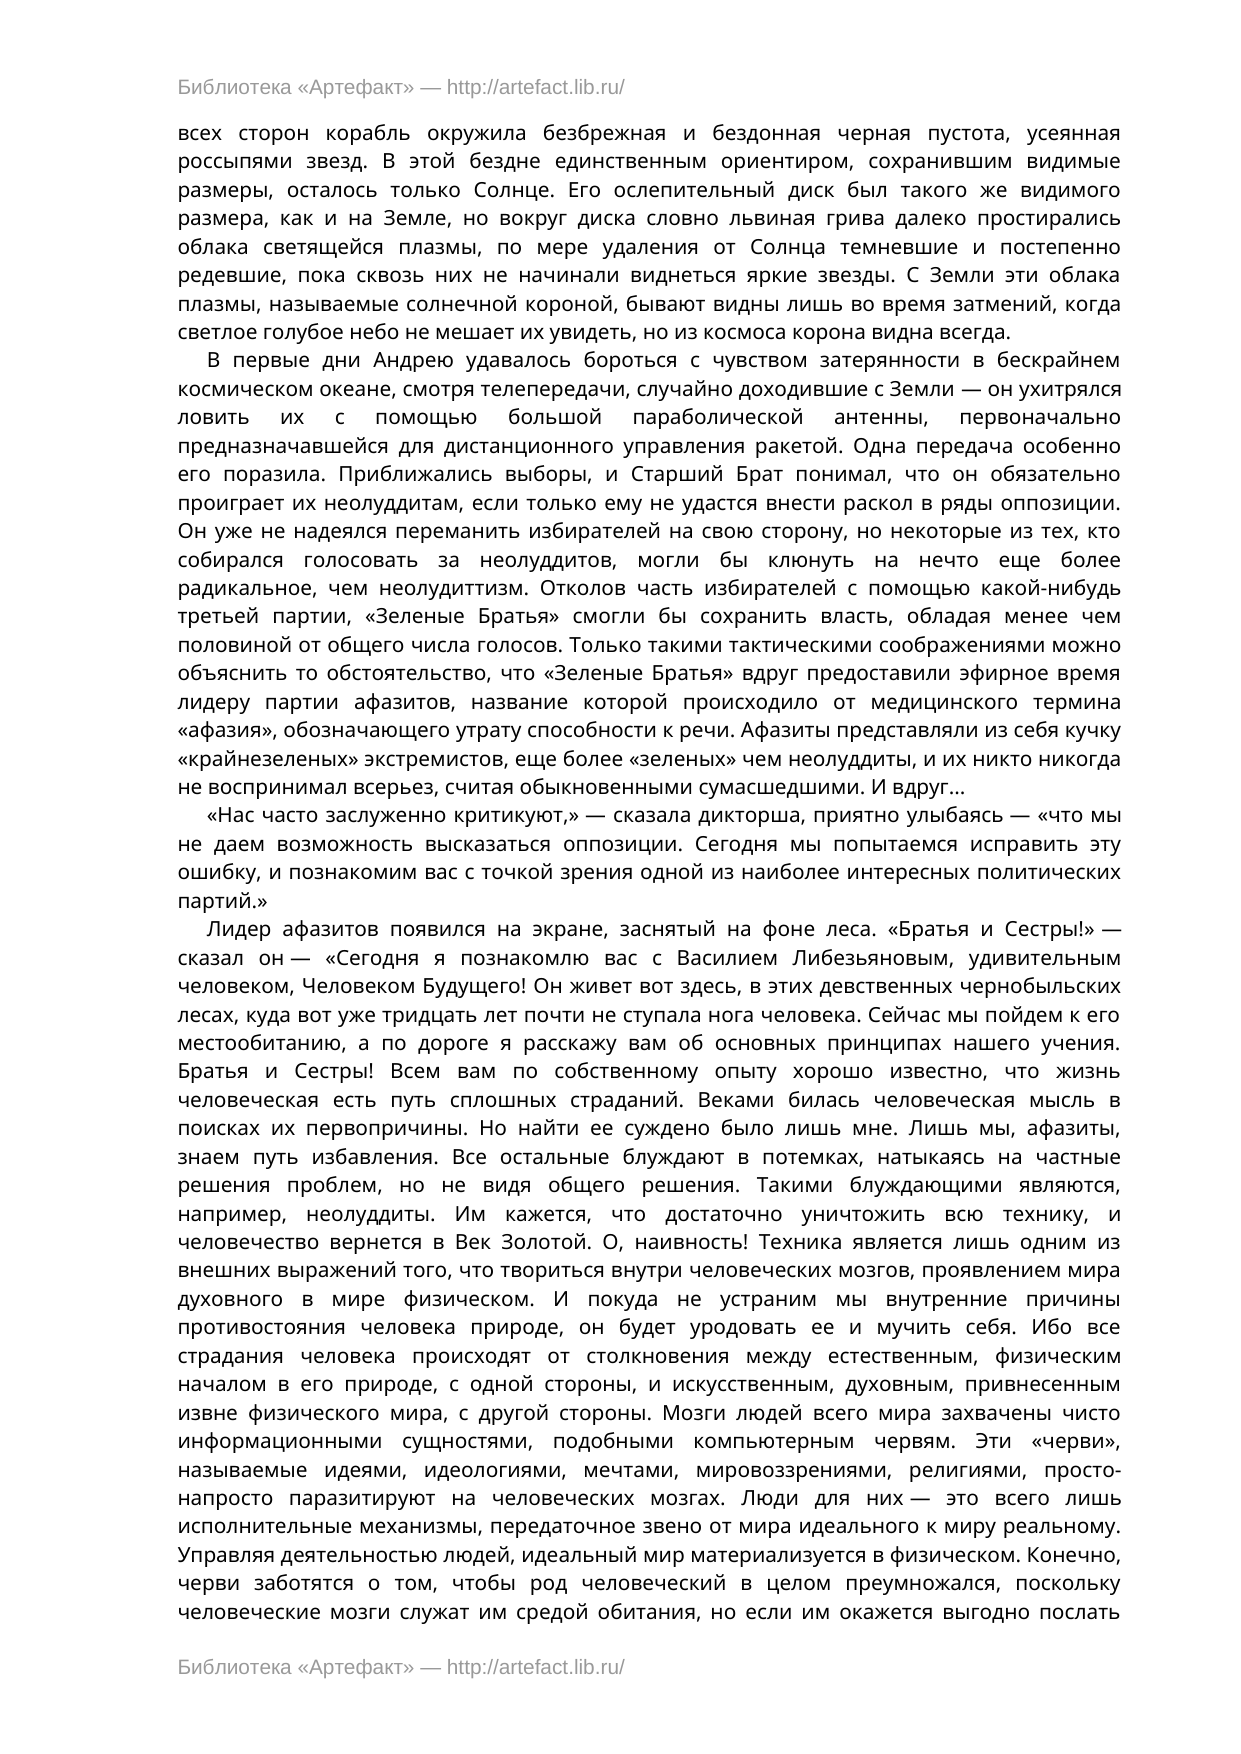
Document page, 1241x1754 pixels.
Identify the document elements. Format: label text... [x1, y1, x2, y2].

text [177, 118, 1122, 346]
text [177, 914, 1122, 1625]
text В первые дни Андрею удавалось бороться с чувством затерянности в бескрайнем космическом океане, смотря телепередачи, случайно доходившие с Земли — он ухитрялся ловить их с помощью большой параболической антенны, первоначально предназначавшейся для дистанционного управления ракетой. Одна передача особенно его поразила. Приближались выборы, и Старший Брат понимал, что он обязательно проиграет их неолуддитам, если только ему не удастся внести раскол в ряды оппозиции. Он уже не надеялся переманить избирателей на свою сторону, но некоторые из тех, кто собирался голосовать за неолуддитов, могли бы клюнуть на нечто еще более радикальное, чем неолудиттизм. Отколов часть избирателей с помощью какой-нибудь третьей партии, «Зеленые Братья» смогли бы сохранить власть, обладая менее чем половиной от общего числа голосов. Только такими тактическими соображениями можно объяснить то обстоятельство, что «Зеленые Братья» вдруг предоставили эфирное время лидеру партии афазитов, название которой происходило от медицинского термина «афазия», обозначающего утрату способности к речи. Афазиты представляли из себя кучку «крайнезеленых» экстремистов, еще более «зеленых» чем неолуддиты, и их никто никогда не воспринимал всерьез, считая обыкновенными сумасшедшими. И вдруг... [177, 346, 1122, 801]
text «Нас часто заслуженно критикуют,» — сказала дикторша, приятно улыбаясь — «что мы не даем возможность высказаться оппозиции. Сегодня мы попытаемся исправить эту ошибку, и познакомим вас с точкой зрения одной из наиболее интересных политических партий.» [177, 801, 1122, 914]
